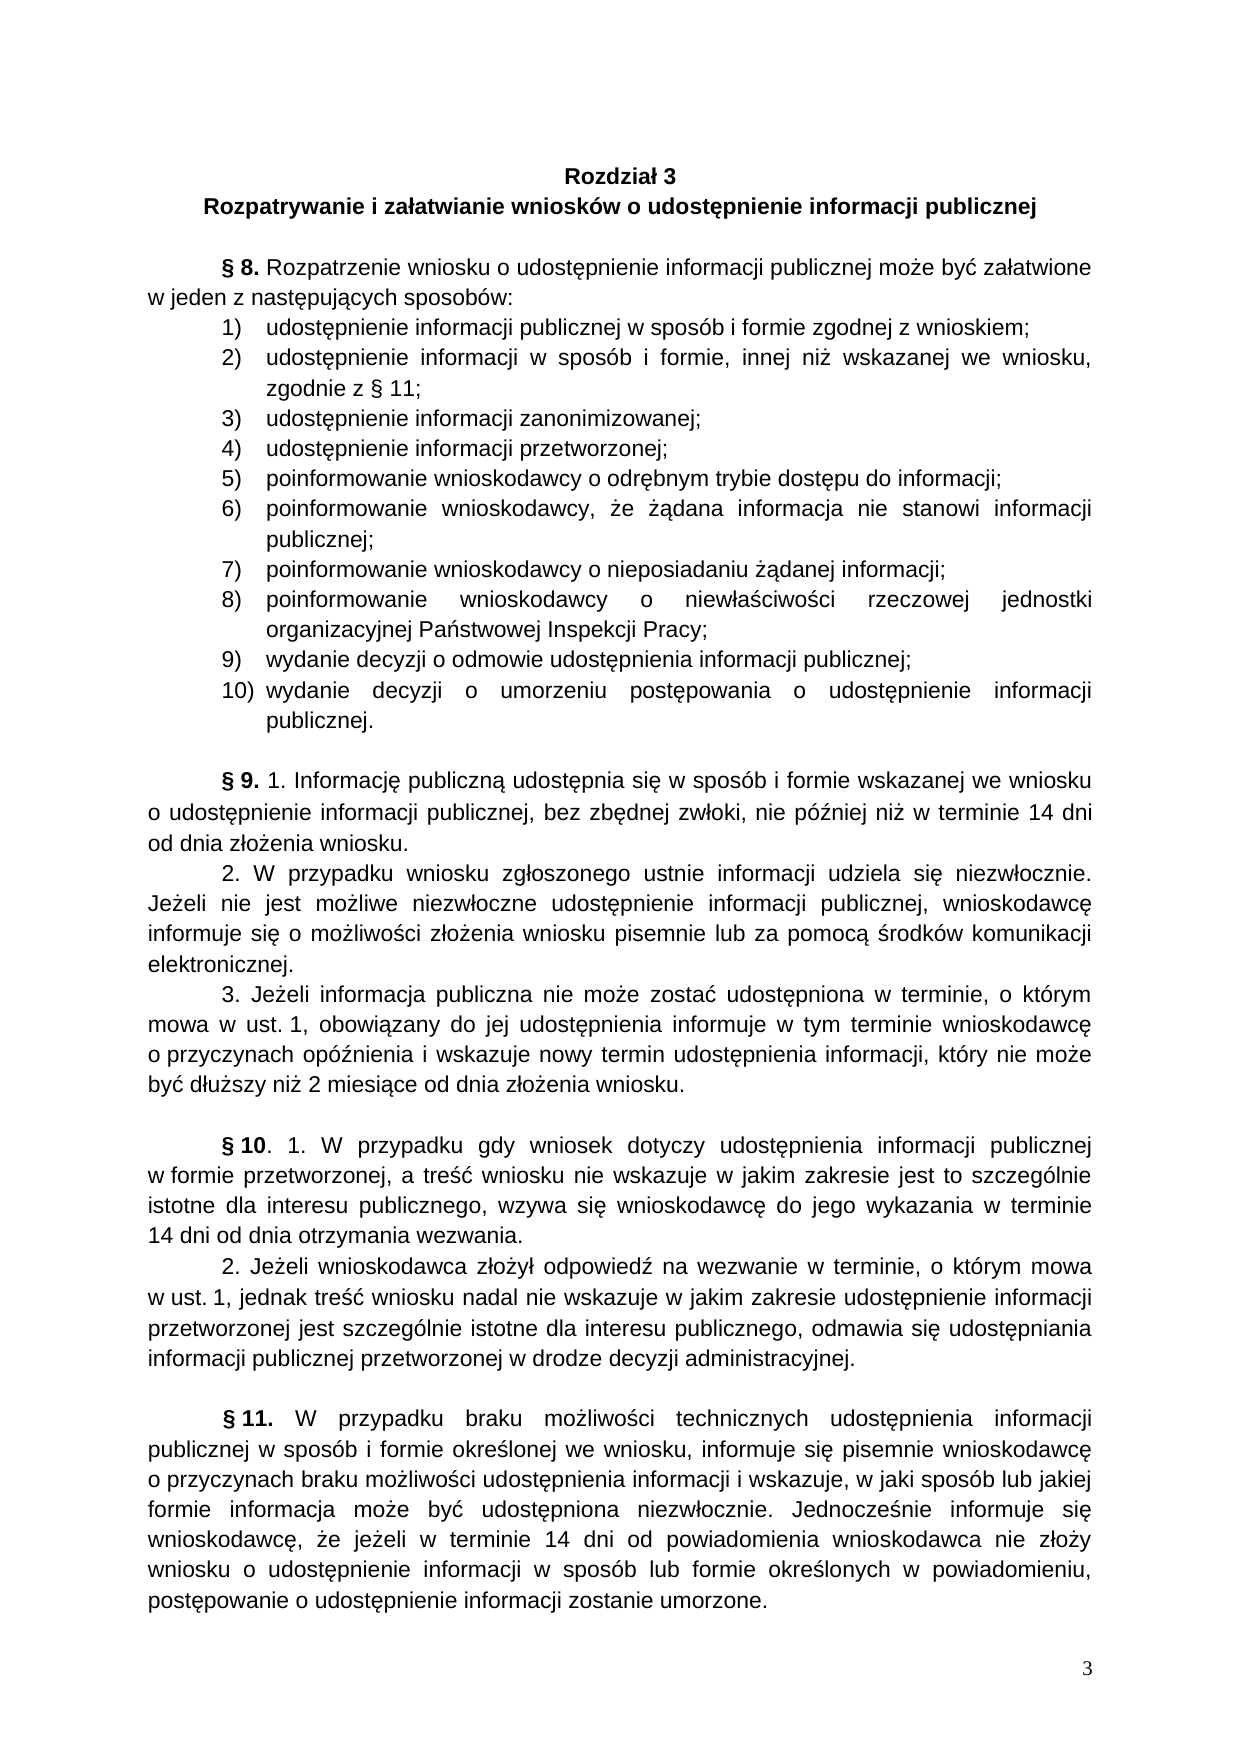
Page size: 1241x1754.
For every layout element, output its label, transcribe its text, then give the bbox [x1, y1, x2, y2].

list udostępnienie informacji publicznej w sposób i formie zgodnej z wnioskiem; [221, 314, 1093, 341]
list wydanie decyzji o odmowie udostępnienia informacji publicznej; [221, 646, 1093, 673]
text Rozpatrywanie i załatwianie wniosków o udostępnienie informacji publicznej [148, 193, 1093, 220]
list poinformowanie wnioskodawcy o niewłaściwości rzeczowej jednostki organizacyjnej Państwowej Inspekcji Pracy; [221, 586, 1093, 643]
list udostępnienie informacji w sposób i formie, innej niż wskazanej we wniosku, zgodnie z § 11; [221, 344, 1093, 401]
list § 9. 1. Informację publiczną udostępnia się w sposób i formie wskazanej we wniosku o udostępnienie informacji publicznej, bez zbędnej zwłoki, nie później niż w terminie 14 dni od dnia złożenia wniosku. [148, 767, 1093, 856]
list 3. Jeżeli informacja publiczna nie może zostać udostępniona w terminie, o którym mowa w ust. 1, obowiązany do jej udostępnienia informuje w tym terminie wnioskodawcę o przyczynach opóźnienia i wskazuje nowy termin udostępnienia informacji, który nie może być dłuższy niż 2 miesiące od dnia złożenia wniosku. [148, 981, 1093, 1098]
text Rozdział 3 [148, 163, 1093, 189]
list 2. Jeżeli wnioskodawca złożył odpowiedź na wezwanie w terminie, o którym mowa w ust. 1, jednak treść wniosku nadal nie wskazuje w jakim zakresie udostępnienie informacji przetworzonej jest szczególnie istotne dla interesu publicznego, odmawia się udostępniania informacji publicznej przetworzonej w drodze decyzji administracyjnej. [148, 1253, 1093, 1371]
list § 10. 1. W przypadku gdy wniosek dotyczy udostępnienia informacji publicznej w formie przetworzonej, a treść wniosku nie wskazuje w jakim zakresie jest to szczególnie istotne dla interesu publicznego, wzywa się wnioskodawcę do jego wykazania w terminie 14 dni od dnia otrzymania wezwania. [148, 1132, 1093, 1249]
list udostępnienie informacji zanonimizowanej; [221, 405, 1093, 431]
list § 8. Rozpatrzenie wniosku o udostępnienie informacji publicznej może być załatwione w jeden z następujących sposobów: [148, 254, 1093, 310]
list poinformowanie wnioskodawcy o nieposiadaniu żądanej informacji; [221, 556, 1093, 582]
list 2. W przypadku wniosku zgłoszonego ustnie informacji udziela się niezwłocznie. Jeżeli nie jest możliwe niezwłoczne udostępnienie informacji publicznej, wnioskodawcę informuje się o możliwości złożenia wniosku pisemnie lub za pomocą środków komunikacji elektronicznej. [148, 860, 1093, 977]
list wydanie decyzji o umorzeniu postępowania o udostępnienie informacji publicznej. [221, 677, 1093, 733]
text § 11. W przypadku braku możliwości technicznych udostępnienia informacji publicznej w sposób i formie określonej we wniosku, informuje się pisemnie wnioskodawcę o przyczynach braku możliwości udostępnienia informacji i wskazuje, w jaki sposób lub jakiej formie informacja może być udostępniona niezwłocznie. Jednocześnie informuje się wnioskodawcę, że jeżeli w terminie 14 dni od powiadomienia wnioskodawca nie złoży wniosku o udostępnienie informacji w sposób lub formie określonych w powiadomieniu, postępowanie o udostępnienie informacji zostanie umorzone. [148, 1405, 1093, 1613]
list poinformowanie wnioskodawcy, że żądana informacja nie stanowi informacji publicznej; [221, 495, 1093, 552]
list poinformowanie wnioskodawcy o odrębnym trybie dostępu do informacji; [221, 465, 1093, 492]
list udostępnienie informacji przetworzonej; [221, 435, 1093, 461]
